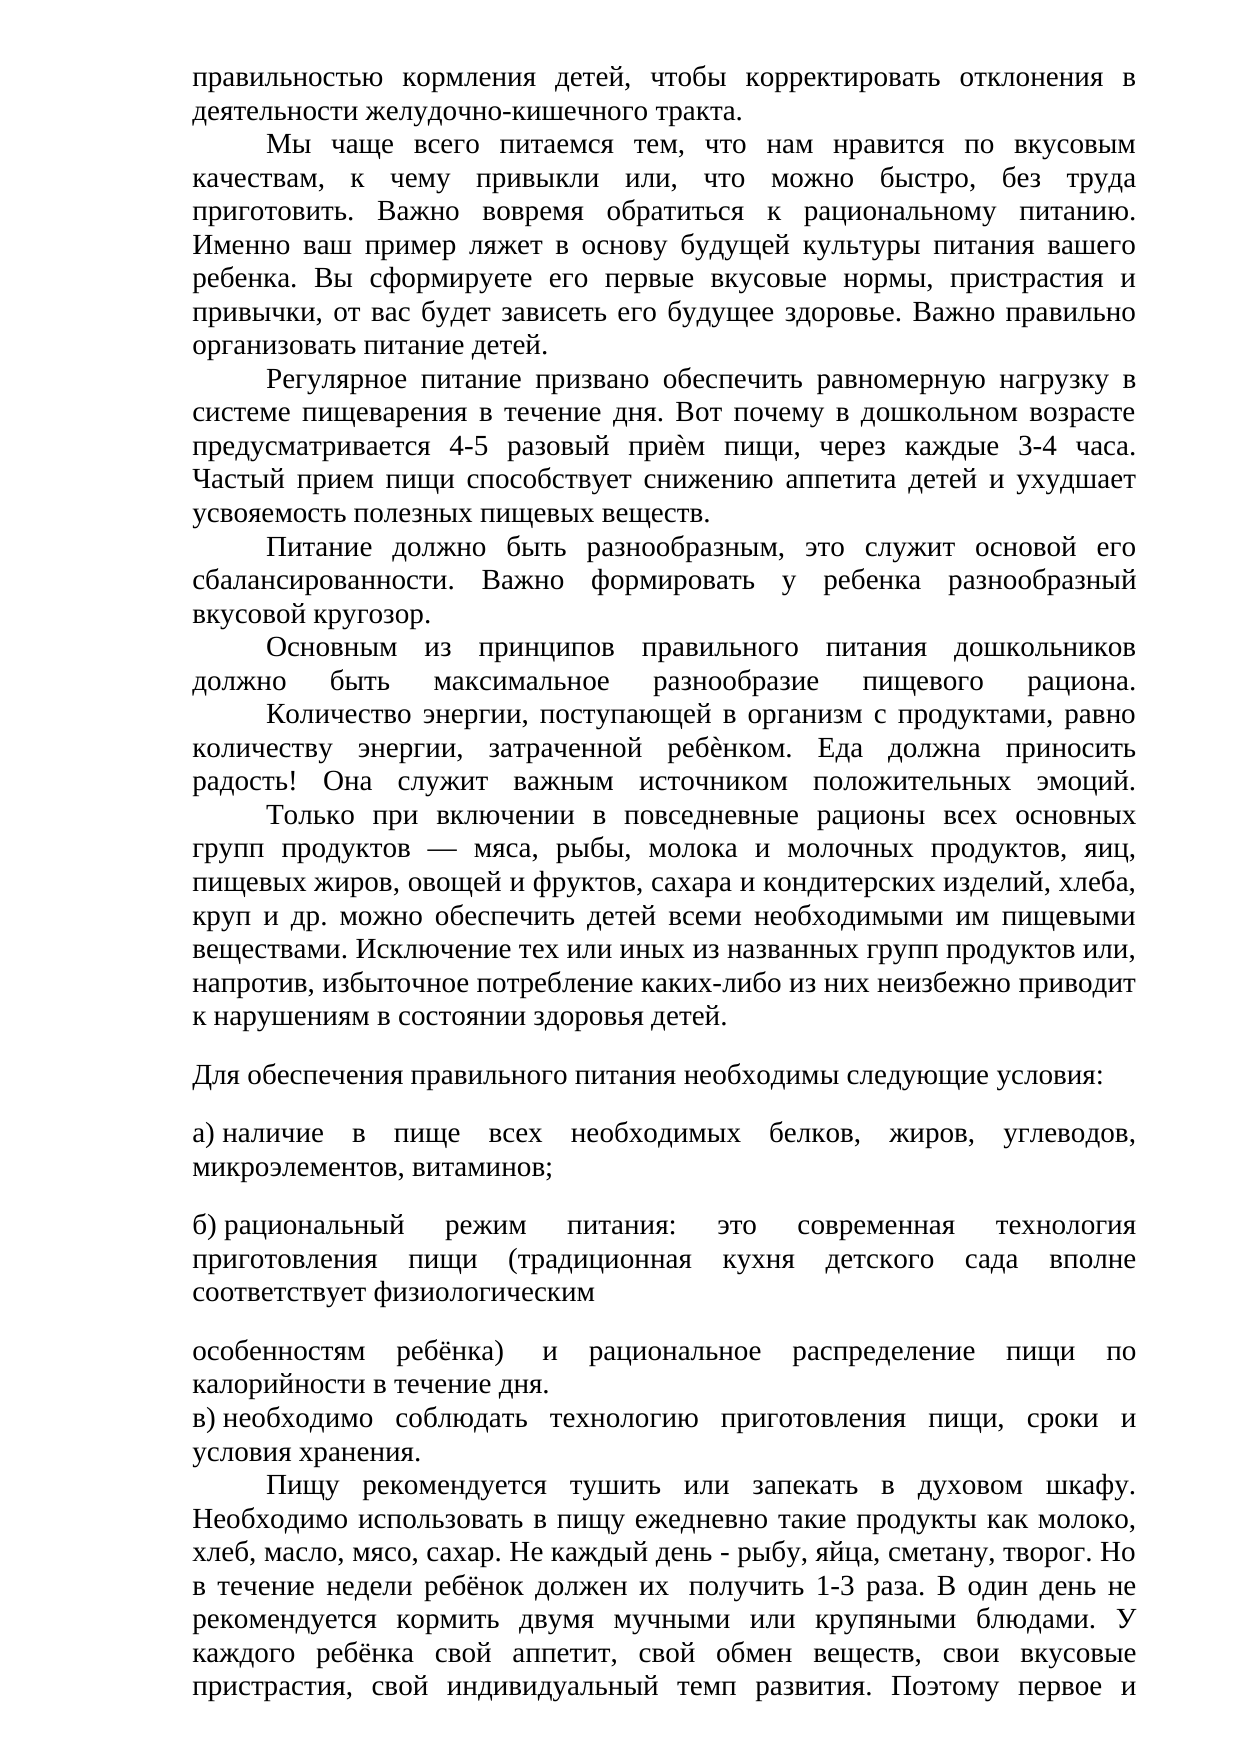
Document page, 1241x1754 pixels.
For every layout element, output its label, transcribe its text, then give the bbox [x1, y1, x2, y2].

text Для обеспечения правильного питания необходимы следующие условия: [192, 1057, 1137, 1090]
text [192, 59, 1137, 1032]
text а) наличие в пище всех необходимых белков, жиров, углеводов, микроэлементов, витаминов; [192, 1115, 1137, 1182]
text особенностям ребёнка) и рациональное распределение пищи по калорийности в течение дня. [192, 1333, 1137, 1400]
text б) рациональный режим питания: это современная технология приготовления пищи (традиционная кухня детского сада вполне соответствует физиологическим [192, 1207, 1137, 1308]
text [192, 1400, 1137, 1702]
